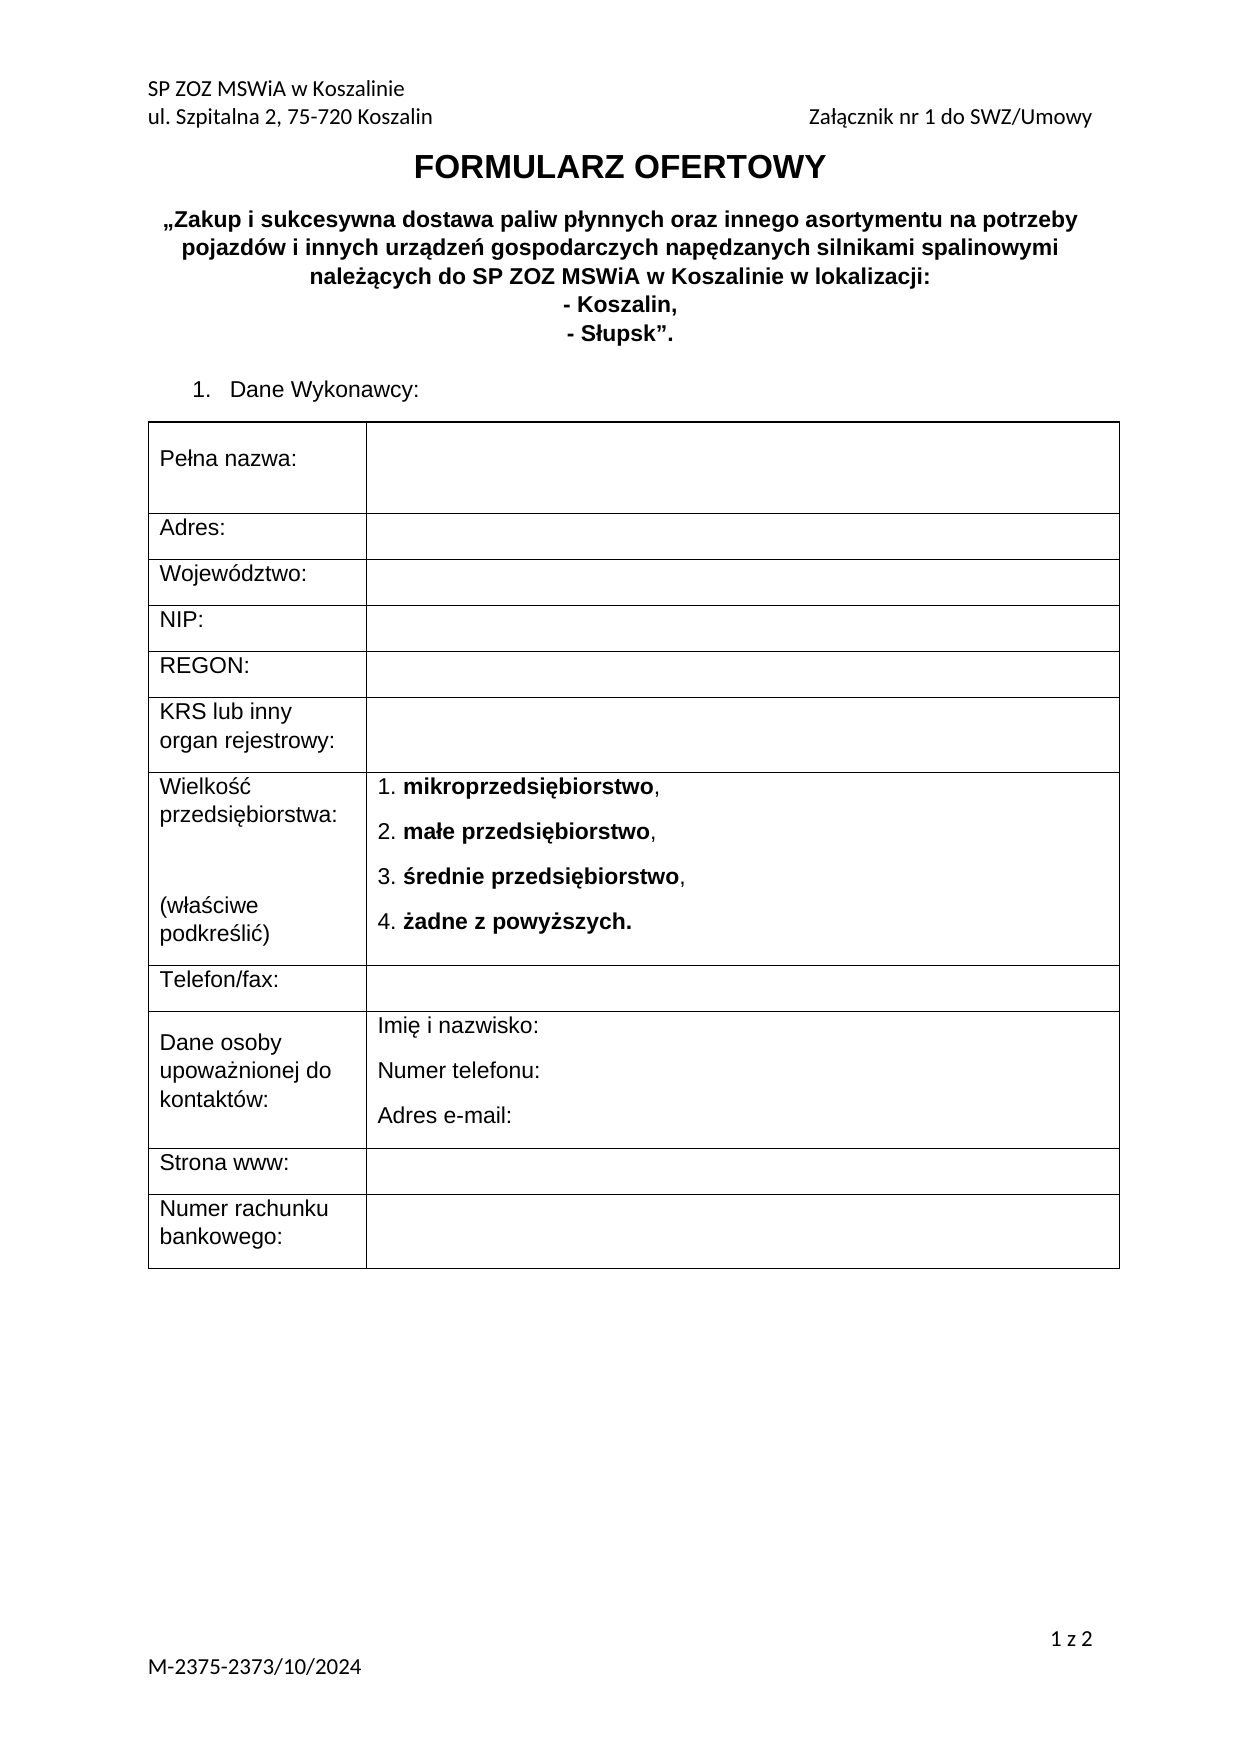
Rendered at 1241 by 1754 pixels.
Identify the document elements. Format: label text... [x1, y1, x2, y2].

table_cell [367, 966, 1119, 1011]
table_cell Imię i nazwisko: Numer telefonu: Adres e-mail: [367, 1012, 1119, 1148]
table_cell Adres: [149, 514, 366, 559]
table_cell REGON: [149, 652, 366, 697]
table_cell [367, 560, 1119, 605]
table_cell [367, 1195, 1119, 1268]
table_cell Województwo: [149, 560, 366, 605]
table_cell Telefon/fax: [149, 966, 366, 1011]
table_cell [367, 514, 1119, 559]
list Dane Wykonawcy: [192, 376, 1093, 403]
table_cell [367, 606, 1119, 651]
table_cell Strona www: [149, 1149, 366, 1194]
table_cell [367, 1149, 1119, 1194]
table_cell Wielkość przedsiębiorstwa: (właściwe podkreślić) [149, 773, 366, 965]
table_cell NIP: [149, 606, 366, 651]
table_cell KRS lub inny organ rejestrowy: [149, 698, 366, 772]
table_header Pełna nazwa: [149, 423, 366, 513]
text „Zakup i sukcesywna dostawa paliw płynnych oraz innego asortymentu na potrzeby pojazdów i innych urządzeń gospodarczych napędzanych silnikami spalinowymi należących do SP ZOZ MSWiA w Koszalinie w lokalizacji: [148, 206, 1093, 289]
table_cell Numer rachunku bankowego: [149, 1195, 366, 1268]
table_cell [367, 698, 1119, 772]
table_cell 1. mikroprzedsiębiorstwo, 2. małe przedsiębiorstwo, 3. średnie przedsiębiorstwo, 4. żadne z powyższych. [367, 773, 1119, 965]
table_cell Dane osoby upoważnionej do kontaktów: [149, 1012, 366, 1148]
text FORMULARZ OFERTOWY [148, 148, 1093, 186]
table_header [367, 423, 1119, 513]
table_cell [367, 652, 1119, 697]
text - Słupsk”. [148, 319, 1093, 346]
text - Koszalin, [148, 291, 1093, 317]
